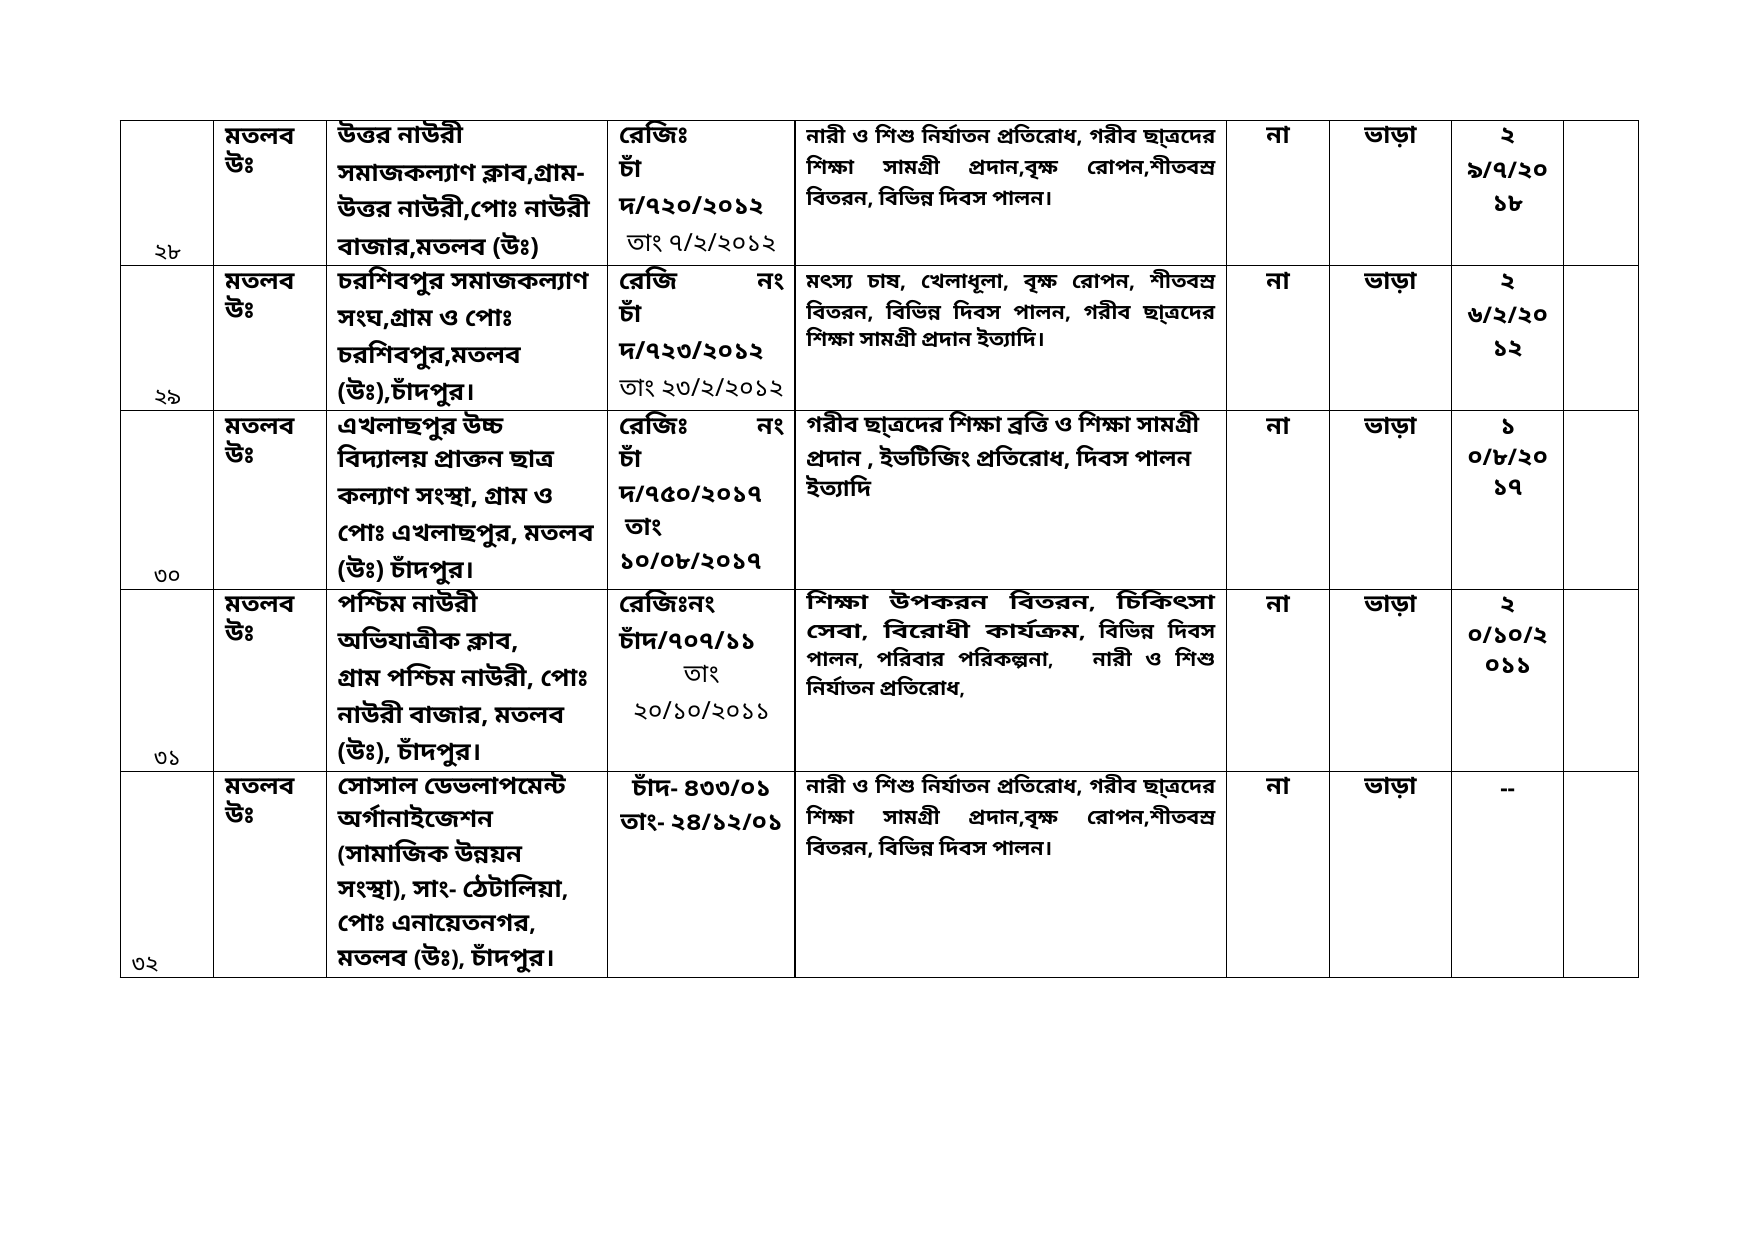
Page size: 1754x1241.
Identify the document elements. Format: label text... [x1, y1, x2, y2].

table_cell মতলব উঃ [214, 266, 326, 410]
table_cell এখলাছপুর উচ্চ বিদ্যালয় প্রাক্তন ছাত্র কল্যাণ সংস্থা, গ্রাম ও পোঃ এখলাছপুর, মতলব (উঃ) চাঁদপুর। [327, 411, 607, 588]
table_cell না [1227, 590, 1329, 771]
table_cell মতলব উঃ [214, 411, 326, 588]
table_cell মতলব উঃ [214, 590, 326, 771]
table_cell ৩২ [121, 772, 213, 977]
table_cell ২৯ [121, 266, 213, 410]
table_cell ভাড়া [1330, 266, 1451, 410]
table_cell ৩০ [121, 411, 213, 588]
table_cell মতলব উঃ [214, 772, 326, 977]
table_cell গরীব ছা্ত্রদের শিক্ষা ব্রত্তি ও শিক্ষা সামগ্রী প্রদান , ইভটিজিং প্রতিরোধ, দিবস পালন ইত্যাদি [796, 411, 1226, 588]
table_cell শিক্ষা উপকরন বিতরন, চিকিৎসা সেবা, বিরোধী কার্যক্রম, বিভিন্ন দিবস পালন, পরিবার পরিকল্পনা, নারী ও শিশু নির্যাতন প্রতিরোধ, [796, 590, 1226, 771]
table_cell রেজিঃ চাঁদ/৭২০/২০১২ তাং ৭/২/২০১২ [608, 121, 794, 265]
table_cell মৎস্য চাষ, খেলাধূলা, বৃক্ষ রোপন, শীতবস্র বিতরন, বিভিন্ন দিবস পালন, গরীব ছা্ত্রদের শিক্ষা সামগ্রী প্রদান ইত্যাদি। [796, 266, 1226, 410]
table_cell ১০/৮/২০১৭ [1452, 411, 1563, 588]
table_cell [1564, 590, 1638, 771]
table_cell ২৮ [121, 121, 213, 265]
table_cell না [1227, 772, 1329, 977]
table_cell না [1227, 411, 1329, 588]
table_cell ৩১ [121, 590, 213, 771]
table_cell ভাড়া [1330, 411, 1451, 588]
table_cell -- [1452, 772, 1563, 977]
table_cell সোসাল ডেভলাপমেন্ট অর্গানাইজেশন (সামাজিক উন্নয়ন সংস্থা), সাং- ঠেটালিয়া, পোঃ এনায়েতনগর, মতলব (উঃ), চাঁদপুর। [327, 772, 607, 977]
table_cell রেজি নং চাঁদ/৭২৩/২০১২ তাং ২৩/২/২০১২ [608, 266, 794, 410]
table_cell নারী ও শিশু নির্যাতন প্রতিরোধ, গরীব ছা্ত্রদের শিক্ষা সামগ্রী প্রদান,বৃক্ষ রোপন,শীতবস্র বিতরন, বিভিন্ন দিবস পালন। [796, 121, 1226, 265]
table_cell ২৯/৭/২০১৮ [1452, 121, 1563, 265]
table_cell ২৬/২/২০১২ [1452, 266, 1563, 410]
table_cell ২০/১০/২০১১ [1452, 590, 1563, 771]
table_cell না [1227, 121, 1329, 265]
table_cell ভাড়া [1330, 121, 1451, 265]
table_cell [1564, 266, 1638, 410]
table_cell চরশিবপুর সমাজকল্যাণ সংঘ,গ্রাম ও পোঃ চরশিবপুর,মতলব (উঃ),চাঁদপুর। [327, 266, 607, 410]
table_cell রেজিঃ নং চাঁদ/৭৫০/২০১৭ তাং ১০/০৮/২০১৭ [608, 411, 794, 588]
table_cell নারী ও শিশু নির্যাতন প্রতিরোধ, গরীব ছা্ত্রদের শিক্ষা সামগ্রী প্রদান,বৃক্ষ রোপন,শীতবস্র বিতরন, বিভিন্ন দিবস পালন। [796, 772, 1226, 977]
table_cell ভাড়া [1330, 772, 1451, 977]
table_cell [1564, 411, 1638, 588]
table_cell পশ্চিম নাউরী অভিযাত্রীক ক্লাব, গ্রাম পশ্চিম নাউরী, পোঃ নাউরী বাজার, মতলব (উঃ), চাঁদপুর। [327, 590, 607, 771]
table_cell চাঁদ- ৪৩৩/০১ তাং- ২৪/১২/০১ [608, 772, 794, 977]
table_cell উত্তর নাউরী সমাজকল্যাণ ক্লাব,গ্রাম-উত্তর নাউরী,পোঃ নাউরী বাজার,মতলব (উঃ) [327, 121, 607, 265]
table_cell না [1227, 266, 1329, 410]
table_cell [1564, 772, 1638, 977]
table_cell মতলব উঃ [214, 121, 326, 265]
table_cell রেজিঃনং চাঁদ/৭০৭/১১ তাং ২০/১০/২০১১ [608, 590, 794, 771]
table_cell [1564, 121, 1638, 265]
table_cell ভাড়া [1330, 590, 1451, 771]
